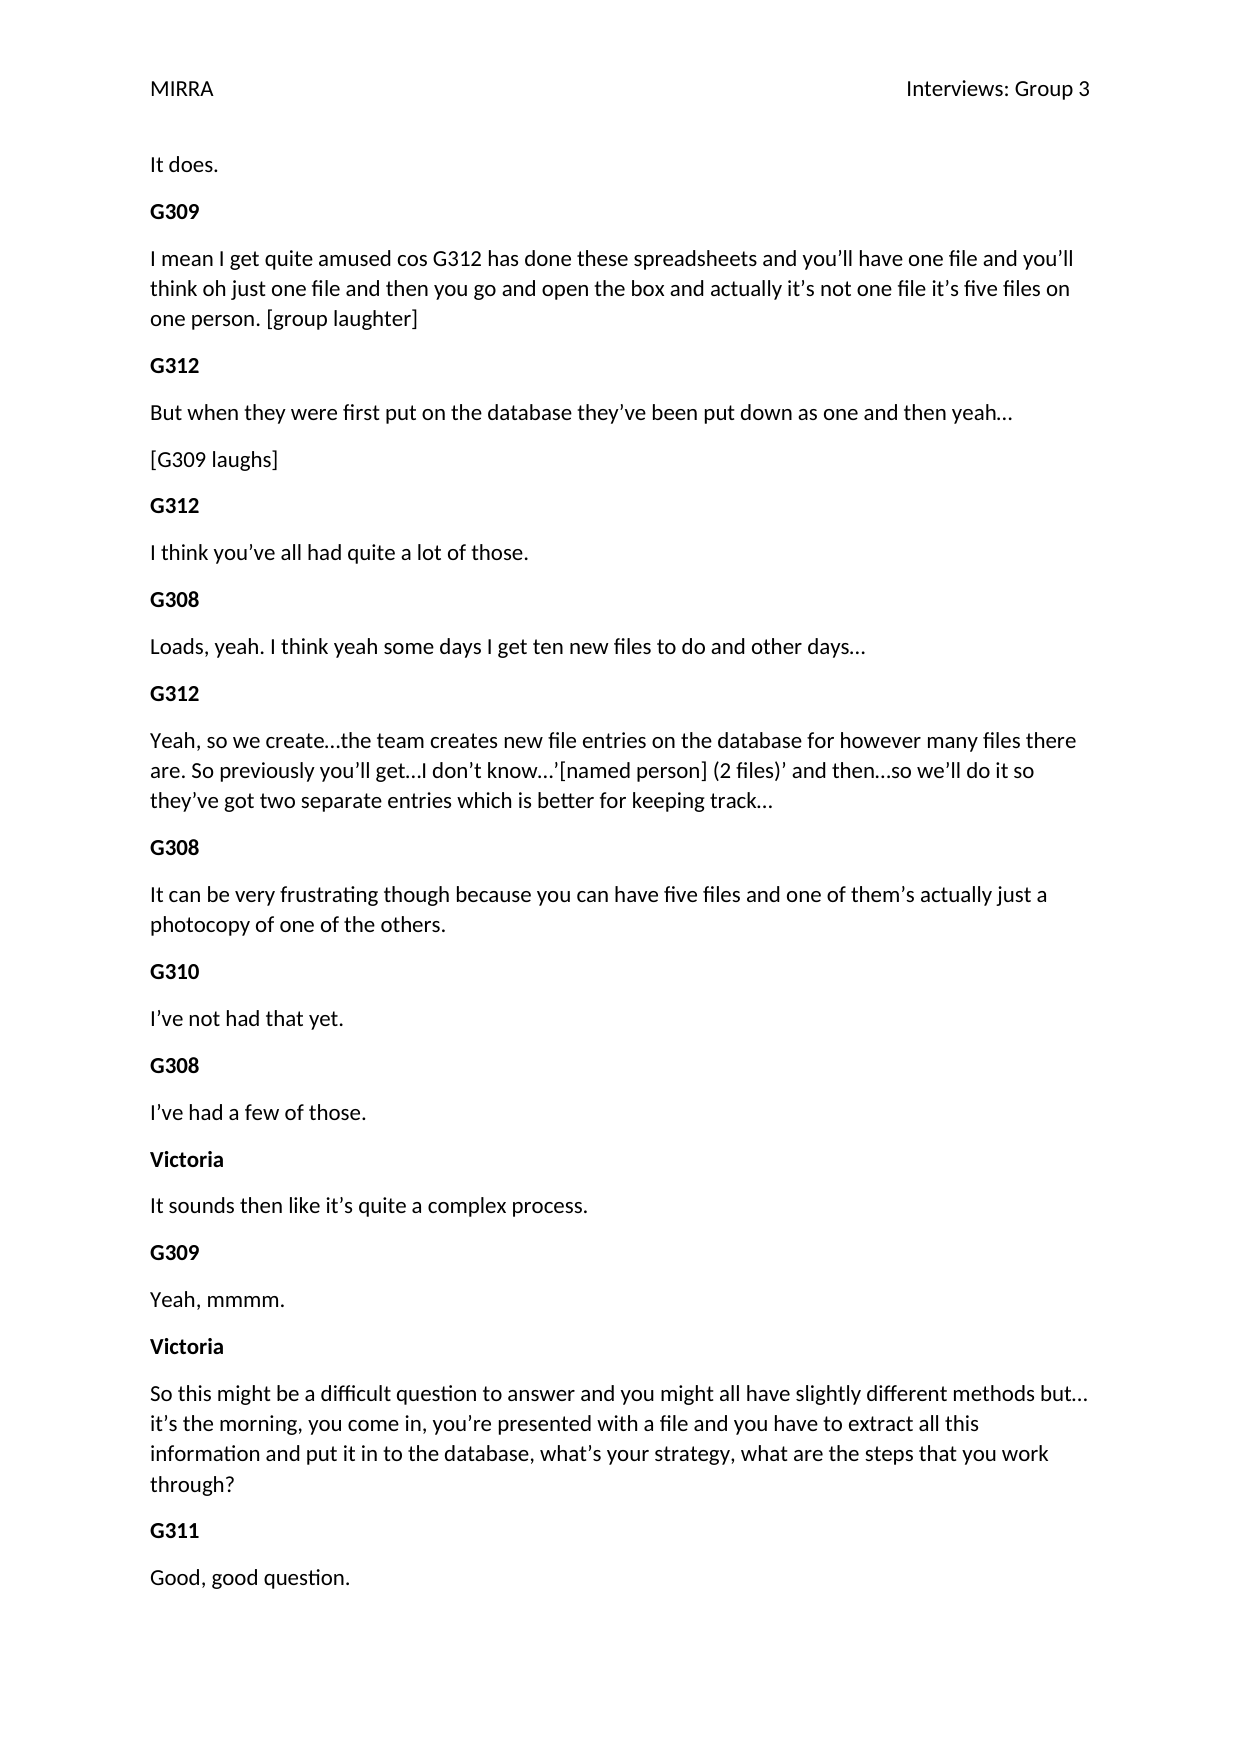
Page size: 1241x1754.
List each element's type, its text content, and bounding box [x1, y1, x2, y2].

text But when they were first put on the database they’ve been put down as one and then yeah… [150, 398, 1090, 426]
text G308 [150, 833, 1090, 861]
text Victoria [150, 1145, 1090, 1173]
text G308 [150, 585, 1090, 613]
text G311 [150, 1517, 1090, 1545]
text G309 [150, 197, 1090, 225]
text I’ve had a few of those. [150, 1098, 1090, 1126]
text G312 [150, 351, 1090, 379]
text I mean I get quite amused cos G312 has done these spreadsheets and you’ll have one file and you’ll think oh just one file and then you go and open the box and actually it’s not one file it’s five files on one person. [group laughter] [150, 244, 1090, 332]
text G312 [150, 679, 1090, 707]
text So this might be a difficult question to answer and you might all have slightly different methods but…it’s the morning, you come in, you’re presented with a file and you have to extract all this information and put it in to the database, what’s your strategy, what are the steps that you work through? [150, 1379, 1090, 1498]
text Victoria [150, 1332, 1090, 1360]
text G309 [150, 1238, 1090, 1267]
text I think you’ve all had quite a lot of those. [150, 538, 1090, 567]
text G308 [150, 1051, 1090, 1079]
text I’ve not had that yet. [150, 1004, 1090, 1032]
text Yeah, mmmm. [150, 1285, 1090, 1313]
text It does. [150, 150, 1090, 178]
text It sounds then like it’s quite a complex process. [150, 1192, 1090, 1220]
text G310 [150, 957, 1090, 985]
text It can be very frustrating though because you can have five files and one of them’s actually just a photocopy of one of the others. [150, 880, 1090, 938]
text Yeah, so we create…the team creates new file entries on the database for however many files there are. So previously you’ll get…I don’t know…’[named person] (2 files)’ and then…so we’ll do it so they’ve got two separate entries which is better for keeping track… [150, 726, 1090, 814]
text Loads, yeah. I think yeah some days I get ten new files to do and other days… [150, 632, 1090, 660]
text Good, good question. [150, 1563, 1090, 1592]
text G312 [150, 492, 1090, 520]
text [G309 laughs] [150, 445, 1090, 473]
